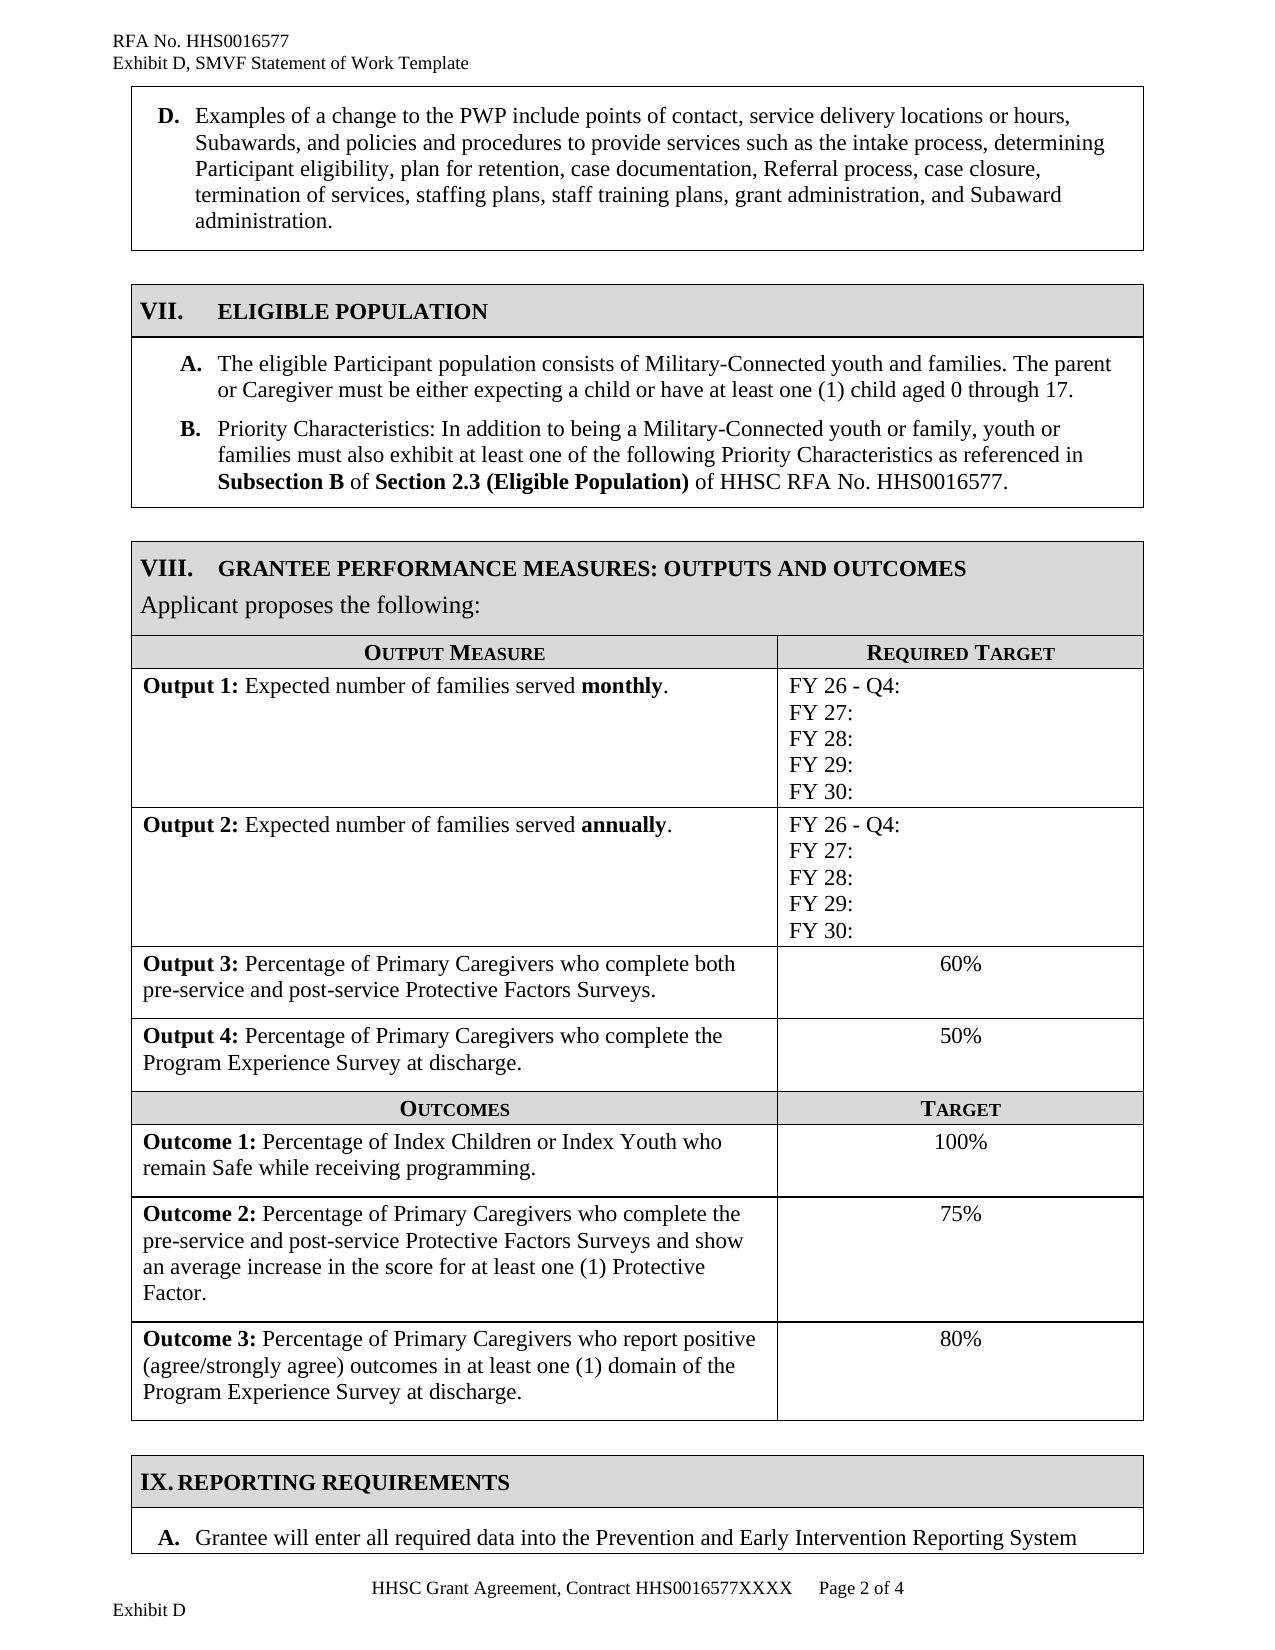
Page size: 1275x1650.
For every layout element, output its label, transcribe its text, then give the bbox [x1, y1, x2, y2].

table_header REPORTING REQUIREMENTS [132, 1456, 1143, 1507]
table_cell Outcome 2: Percentage of Primary Caregivers who complete the pre-service and post-service Protective Factors Surveys and show an average increase in the score for at least one (1) Protective Factor. [132, 1198, 777, 1321]
table_cell FY 26 - Q4: FY 27: FY 28: FY 29: FY 30: [778, 808, 1143, 946]
table_cell Outcome 1: Percentage of Index Children or Index Youth who remain Safe while receiving programming. [132, 1125, 777, 1196]
table_cell Outcome 3: Percentage of Primary Caregivers who report positive (agree/strongly agree) outcomes in at least one (1) domain of the Program Experience Survey at discharge. [132, 1323, 777, 1420]
table_cell Output 1: Expected number of families served monthly. [132, 669, 777, 807]
table_cell Target [778, 1092, 1143, 1124]
table_cell Output 3: Percentage of Primary Caregivers who complete both pre-service and post-service Protective Factors Surveys. [132, 947, 777, 1018]
table_cell 80% [778, 1323, 1143, 1420]
table_cell 60% [778, 947, 1143, 1018]
table_cell Output 4: Percentage of Primary Caregivers who complete the Program Experience Survey at discharge. [132, 1019, 777, 1091]
table_cell 100% [778, 1125, 1143, 1196]
table_cell FY 26 - Q4: FY 27: FY 28: FY 29: FY 30: [778, 669, 1143, 807]
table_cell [132, 87, 1143, 249]
table_cell The eligible Participant population consists of Military-Connected youth and families. The parent or Caregiver must be either expecting a child or have at least one (1) child aged 0 through 17. Priority Characteristics: In addition to being a Military-Connected youth or family, youth or families must also exhibit at least one of the following Priority Characteristics as referenced in Subsection B of Section 2.3 (Eligible Population) of HHSC RFA No. HHS0016577. [132, 338, 1143, 507]
table_cell Output 2: Expected number of families served annually. [132, 808, 777, 946]
table_header GRANTEE PERFORMANCE MEASURES: OUTPUTS AND OUTCOMES Applicant proposes the following: [132, 542, 1143, 635]
table_cell 50% [778, 1019, 1143, 1091]
table_header ELIGIBLE POPULATION [132, 285, 1143, 336]
table_cell Output Measure [132, 636, 777, 668]
table_cell 75% [778, 1198, 1143, 1321]
table_cell Required Target [778, 636, 1143, 668]
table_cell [132, 1508, 1143, 1553]
table_cell Outcomes [132, 1092, 777, 1124]
